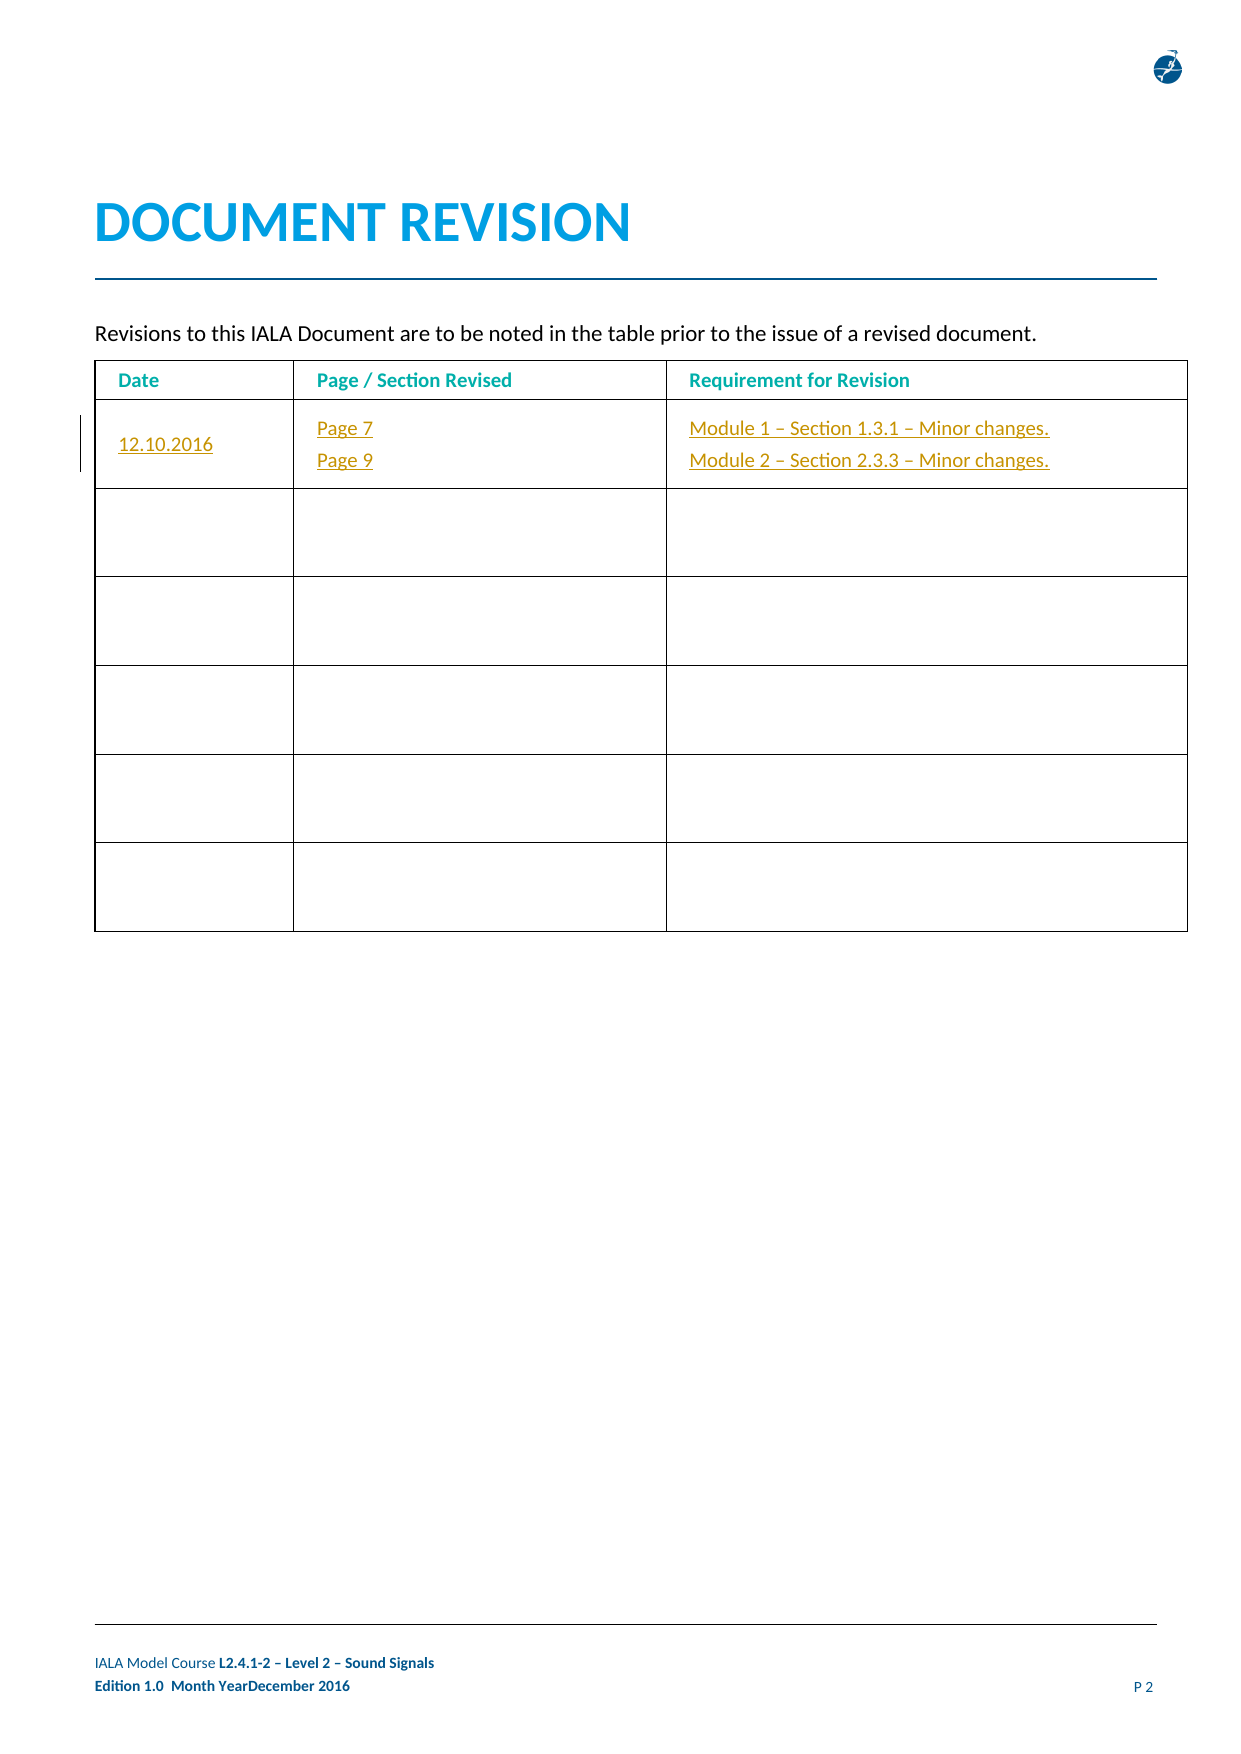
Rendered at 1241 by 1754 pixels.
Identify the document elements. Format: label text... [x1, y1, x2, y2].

table_header Requirement for Revision [667, 361, 1187, 399]
text Revisions to this IALA Document are to be noted in the table prior to the issue of a revised document. [94, 319, 1157, 347]
table_cell [667, 400, 1187, 488]
table_cell [667, 755, 1187, 842]
table_cell [96, 577, 293, 665]
table_cell [96, 666, 293, 753]
table_header Page / Section Revised [294, 361, 666, 399]
table_cell [96, 400, 293, 488]
table_cell [96, 755, 293, 842]
table_cell [294, 400, 666, 488]
table_cell [667, 843, 1187, 931]
table_header Date [96, 361, 293, 399]
table_cell [96, 489, 293, 576]
table_cell [96, 843, 293, 931]
table_cell [294, 666, 666, 753]
table_cell [667, 577, 1187, 665]
table_cell [667, 489, 1187, 576]
table_cell [667, 666, 1187, 753]
table_cell [294, 843, 666, 931]
table_cell [294, 755, 666, 842]
table_cell [294, 577, 666, 665]
picture [1122, 0, 1241, 119]
table_cell [294, 489, 666, 576]
